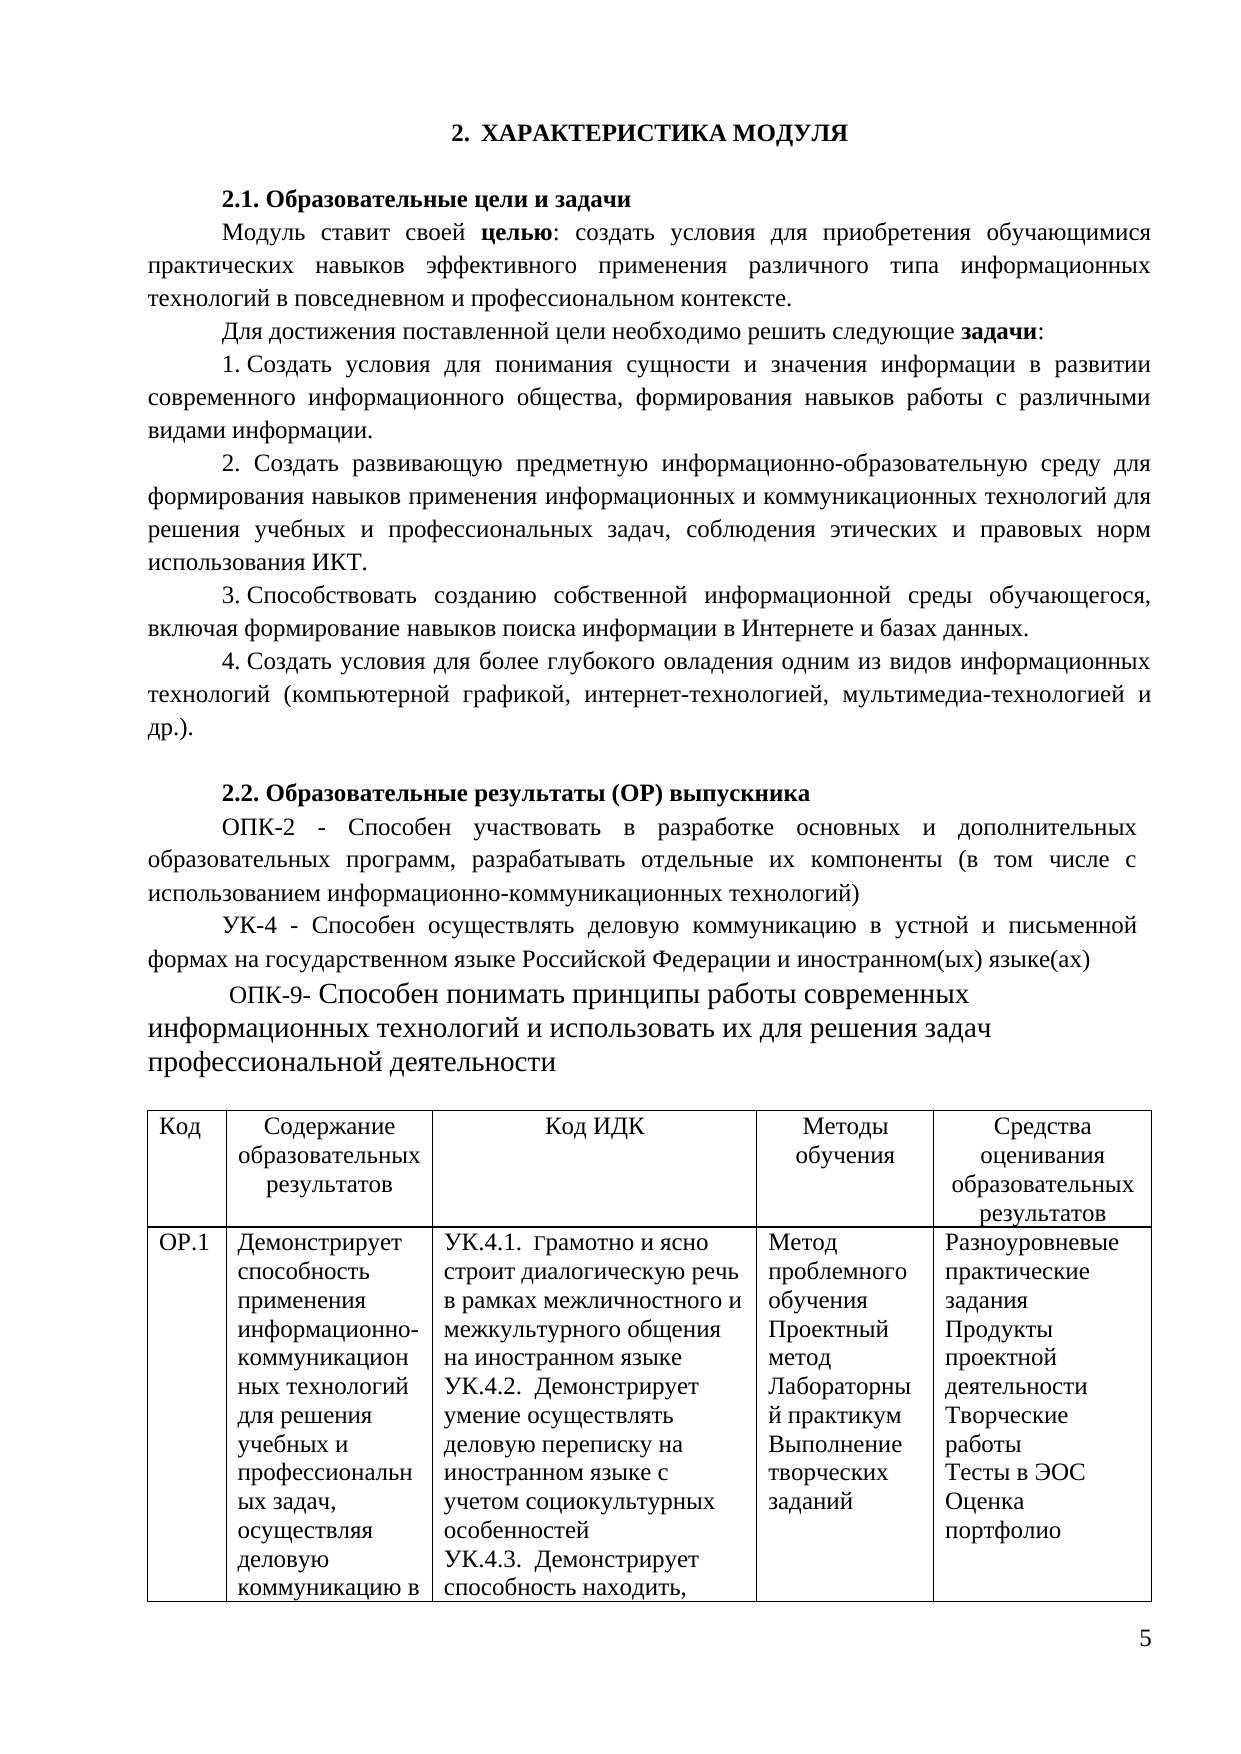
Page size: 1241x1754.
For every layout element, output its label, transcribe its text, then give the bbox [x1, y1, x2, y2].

text ОПК-9- Способен понимать принципы работы современных информационных технологий и использовать их для решения задач профессиональной деятельности [148, 977, 1152, 1077]
text ОПК-2 - Способен участвовать в разработке основных и дополнительных образовательных программ, разрабатывать отдельные их компоненты (в том числе с использованием информационно-коммуникационных технологий) [148, 812, 1138, 906]
text УК-4 - Способен осуществлять деловую коммуникацию в устной и письменной формах на государственном языке Российской Федерации и иностранном(ых) языке(ах) [148, 911, 1138, 972]
text Для достижения поставленной цели необходимо решить следующие задачи: [148, 316, 1152, 345]
table_header Код ИДК [433, 1111, 756, 1226]
text 3. Способствовать созданию собственной информационной среды обучающегося, включая формирование навыков поиска информации в Интернете и базах данных. [148, 580, 1152, 642]
text 2.2. Образовательные результаты (ОР) выпускника [148, 778, 1138, 807]
text Модуль ставит своей целью: создать условия для приобретения обучающимися практических навыков эффективного применения различного типа информационных технологий в повседневном и профессиональном контексте. [148, 217, 1152, 312]
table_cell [934, 1228, 1151, 1601]
text 2.1. Образовательные цели и задачи [148, 184, 1152, 213]
text 4. Создать условия для более глубокого овладения одним из видов информационных технологий (компьютерной графикой, интернет-технологией, мультимедиа-технологией и др.). [148, 646, 1152, 741]
table_header Содержание образовательных результатов [227, 1111, 432, 1226]
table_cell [227, 1228, 432, 1601]
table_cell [433, 1228, 756, 1601]
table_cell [757, 1228, 933, 1601]
table_cell ОР.1 [148, 1228, 226, 1601]
table_header Средства оценивания образовательных результатов [934, 1111, 1151, 1226]
text 1. Создать условия для понимания сущности и значения информации в развитии современного информационного общества, формирования навыков работы с различными видами информации. [148, 349, 1152, 444]
subtitle 2. ХАРАКТЕРИСТИКА МОДУЛЯ [148, 118, 1152, 147]
table_header Методы обучения [757, 1111, 933, 1226]
table_header Код [148, 1111, 226, 1226]
text 2. Создать развивающую предметную информационно-образовательную среду для формирования навыков применения информационных и коммуникационных технологий для решения учебных и профессиональных задач, соблюдения этических и правовых норм использования ИКТ. [148, 448, 1152, 576]
